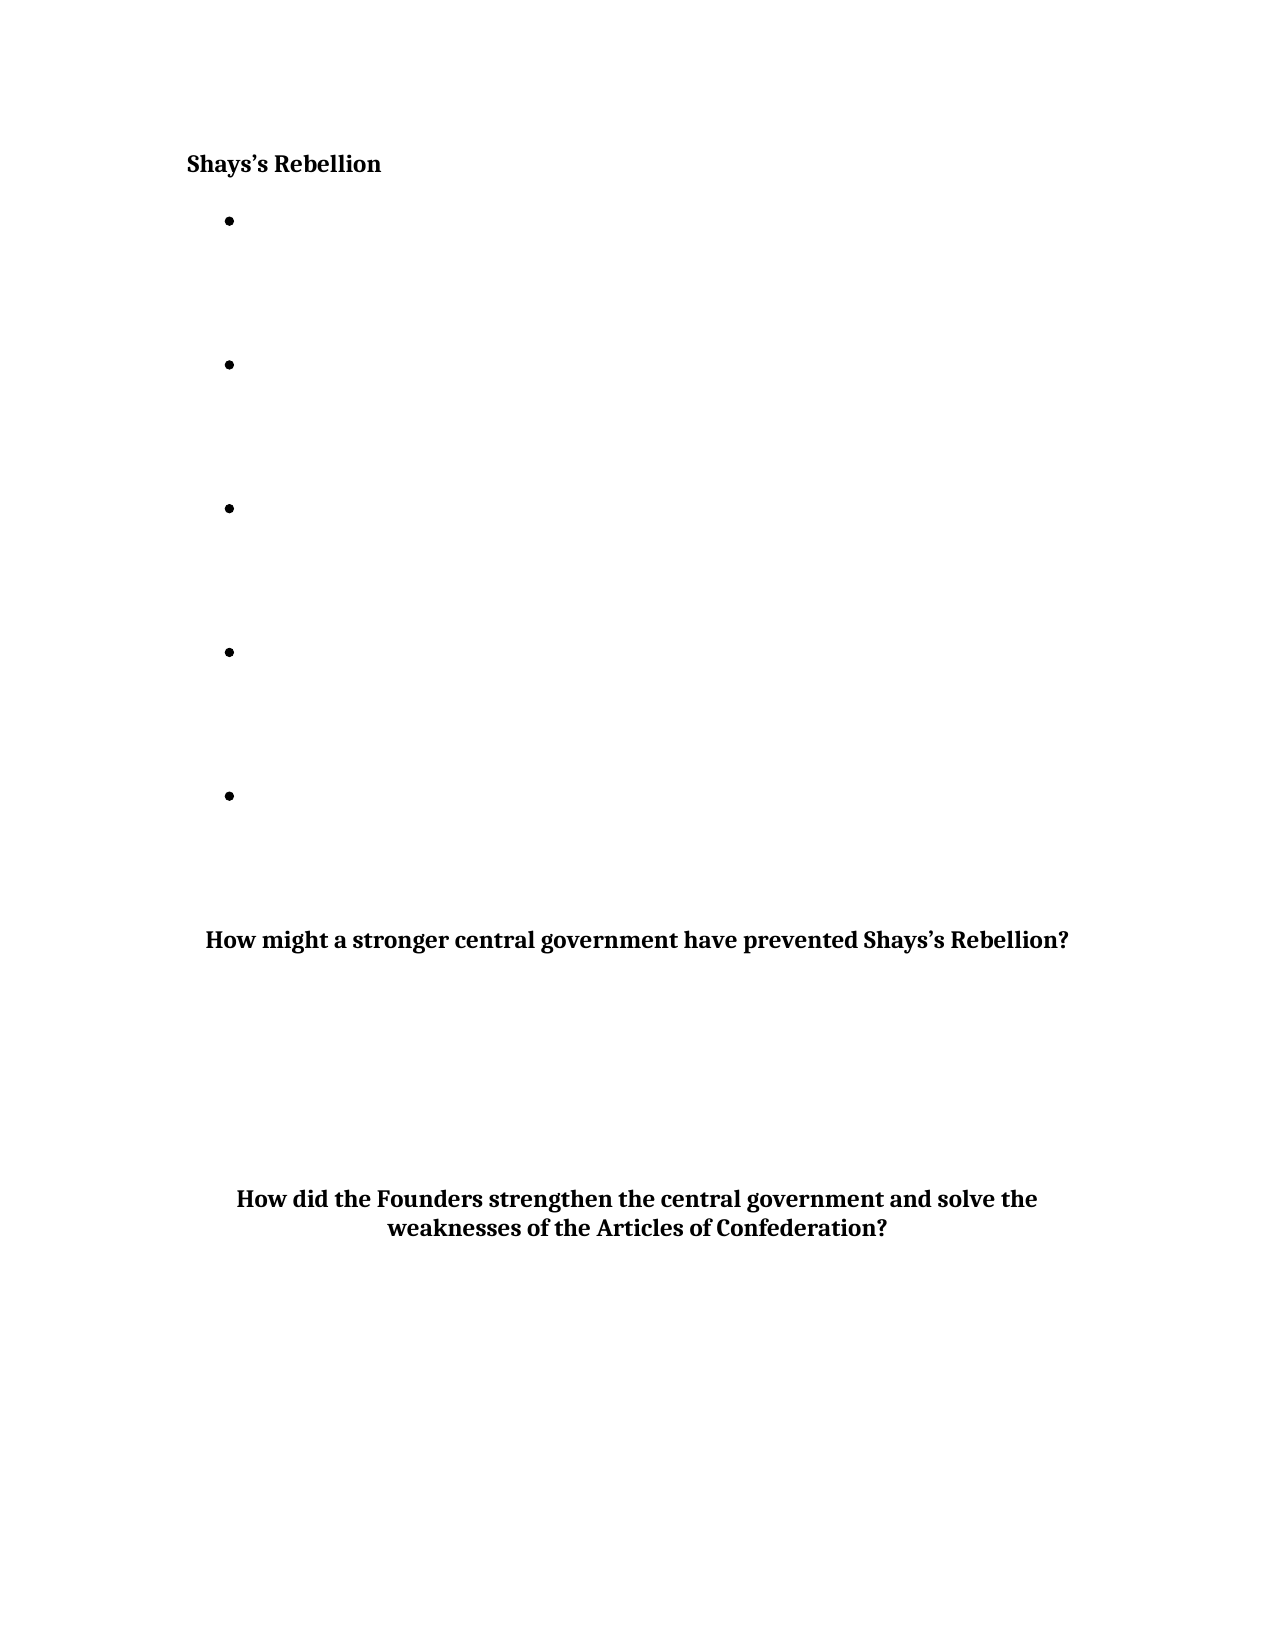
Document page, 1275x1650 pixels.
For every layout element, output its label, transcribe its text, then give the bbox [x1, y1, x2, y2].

text How did the Founders strengthen the central government and solve the weaknesses of the Articles of Confederation? [187, 1185, 1087, 1242]
text How might a stronger central government have prevented Shays’s Rebellion? [187, 926, 1087, 955]
text Shays’s Rebellion [187, 150, 1087, 179]
